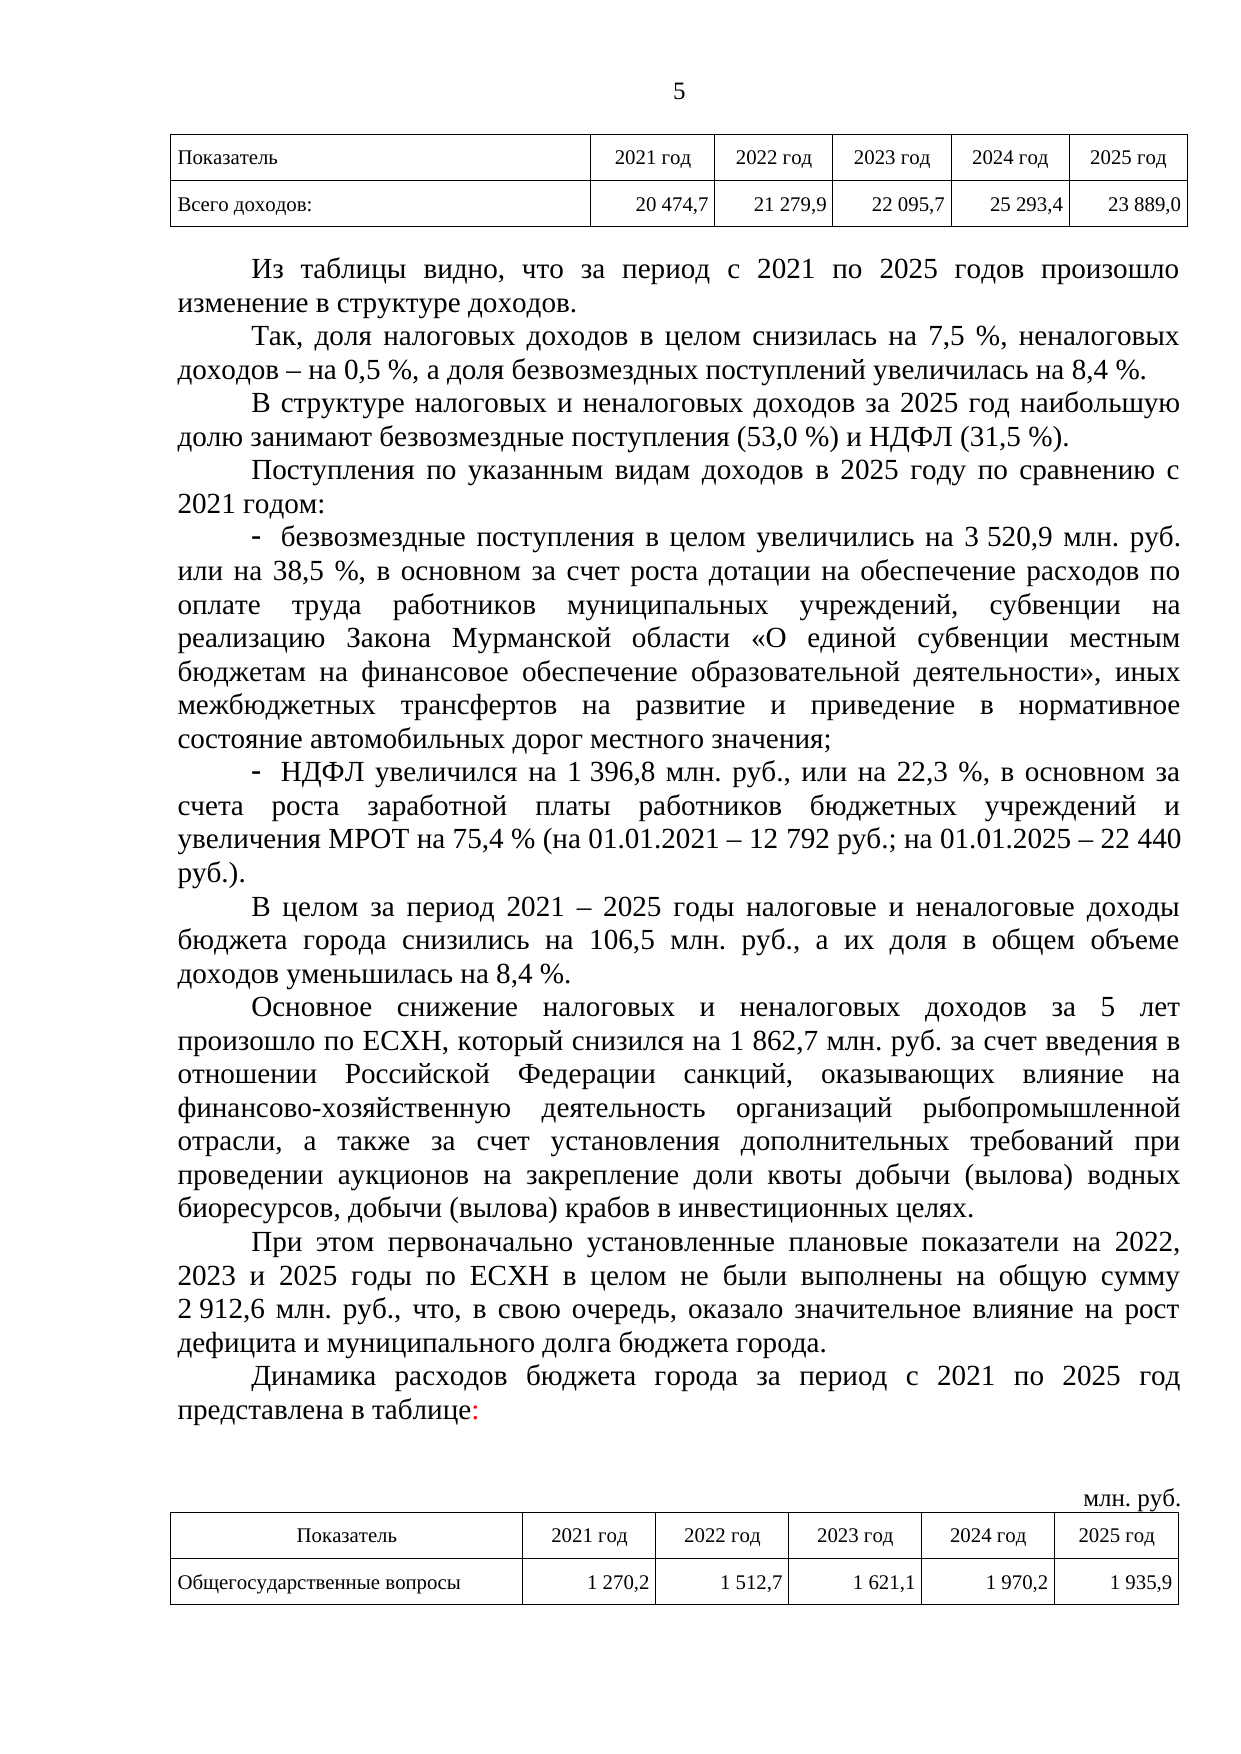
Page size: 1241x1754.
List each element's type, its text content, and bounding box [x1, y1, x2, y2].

table_cell 1 935,9 [1055, 1559, 1178, 1604]
table_header 2024 год [922, 1513, 1054, 1558]
table_cell 23 889,0 [1070, 181, 1187, 226]
table_cell Всего доходов: [171, 181, 590, 226]
table_header 2022 год [715, 135, 832, 180]
text Основное снижение налоговых и неналоговых доходов за 5 лет произошло по ЕСХН, который снизился на 1 862,7 млн. руб. за счет введения в отношении Российской Федерации санкций, оказывающих влияние на финансово-хозяйственную деятельность организаций рыбопромышленной отрасли, а также за счет установления дополнительных требований при проведении аукционов на закрепление доли квоты добычи (вылова) водных биоресурсов, добычи (вылова) крабов в инвестиционных целях. [177, 989, 1181, 1224]
text млн. руб. [177, 1483, 1181, 1512]
table_cell 25 293,4 [952, 181, 1069, 226]
table_header 2025 год [1070, 135, 1187, 180]
list НДФЛ увеличился на 1 396,8 млн. руб., или на 22,3 %, в основном за счета роста заработной платы работников бюджетных учреждений и увеличения МРОТ на 75,4 % (на 01.01.2021 – 12 792 руб.; на 01.01.2025 – 22 440 руб.). [177, 754, 1181, 889]
list безвозмездные поступления в целом увеличились на 3 520,9 млн. руб. или на 38,5 %, в основном за счет роста дотации на обеспечение расходов по оплате труда работников муниципальных учреждений, субвенции на реализацию Закона Мурманской области «О единой субвенции местным бюджетам на финансовое обеспечение образовательной деятельности», иных межбюджетных трансфертов на развитие и приведение в нормативное состояние автомобильных дорог местного значения; [177, 519, 1181, 754]
table_cell 21 279,9 [715, 181, 832, 226]
table_header 2024 год [952, 135, 1069, 180]
table_header 2021 год [523, 1513, 655, 1558]
text Динамика расходов бюджета города за период с 2021 по 2025 год представлена в таблице: [177, 1358, 1181, 1425]
text Из таблицы видно, что за период с 2021 по 2025 годов произошло изменение в структуре доходов. [177, 251, 1181, 318]
table_header 2023 год [789, 1513, 921, 1558]
text Поступления по указанным видам доходов в 2025 году по сравнению с 2021 годом: [177, 452, 1181, 519]
text В целом за период 2021 – 2025 годы налоговые и неналоговые доходы бюджета города снизились на 106,5 млн. руб., а их доля в общем объеме доходов уменьшилась на 8,4 %. [177, 889, 1181, 989]
table_header 2025 год [1055, 1513, 1178, 1558]
table_header 2023 год [833, 135, 951, 180]
table_header 2022 год [656, 1513, 788, 1558]
text Так, доля налоговых доходов в целом снизилась на 7,5 %, неналоговых доходов – на 0,5 %, а доля безвозмездных поступлений увеличилась на 8,4 %. [177, 318, 1181, 385]
table_cell 1 621,1 [789, 1559, 921, 1604]
table_cell 1 970,2 [922, 1559, 1054, 1604]
table_cell 1 270,2 [523, 1559, 655, 1604]
table_cell 22 095,7 [833, 181, 951, 226]
table_header Показатель [171, 135, 590, 180]
table_cell 20 474,7 [591, 181, 714, 226]
table_header 2021 год [591, 135, 714, 180]
table_header Показатель [171, 1513, 522, 1558]
text При этом первоначально установленные плановые показатели на 2022, 2023 и 2025 годы по ЕСХН в целом не были выполнены на общую сумму 2 912,6 млн. руб., что, в свою очередь, оказало значительное влияние на рост дефицита и муниципального долга бюджета города. [177, 1224, 1181, 1358]
table_cell Общегосударственные вопросы [171, 1559, 522, 1604]
text В структуре налоговых и неналоговых доходов за 2025 год наибольшую долю занимают безвозмездные поступления (53,0 %) и НДФЛ (31,5 %). [177, 385, 1181, 452]
table_cell 1 512,7 [656, 1559, 788, 1604]
